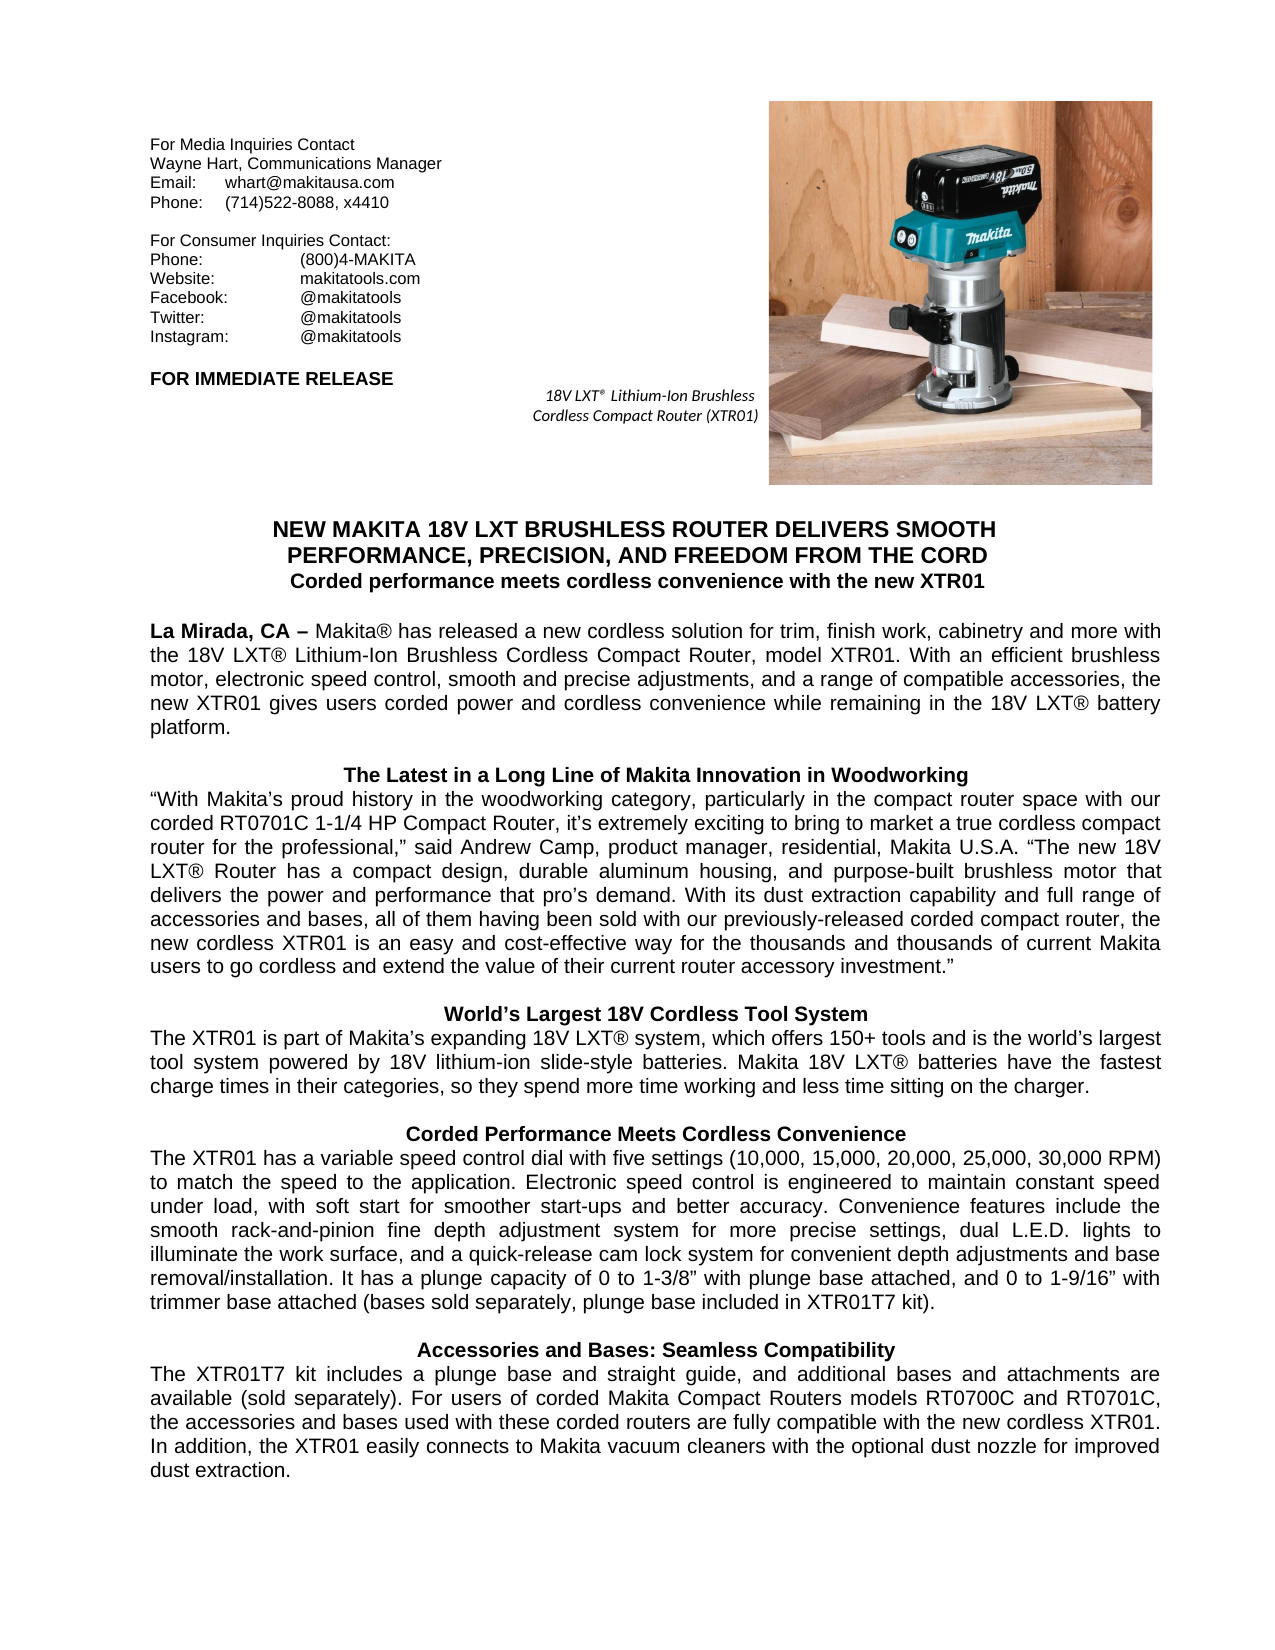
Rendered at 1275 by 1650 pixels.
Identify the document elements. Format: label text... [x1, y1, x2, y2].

text “With Makita’s proud history in the woodworking category, particularly in the compact router space with our corded RT0701C 1-1/4 HP Compact Router, it’s extremely exciting to bring to market a true cordless compact router for the professional,” said Andrew Camp, product manager, residential, Makita U.S.A. “The new 18V LXT® Router has a compact design, durable aluminum housing, and purpose-built brushless motor that delivers the power and performance that pro’s demand. With its dust extraction capability and full range of accessories and bases, all of them having been sold with our previously-released corded compact router, the new cordless XTR01 is an easy and cost-effective way for the thousands and thousands of current Makita users to go cordless and extend the value of their current router accessory investment.” [150, 787, 1162, 978]
text The XTR01T7 kit includes a plunge base and straight guide, and additional bases and attachments are available (sold separately). For users of corded Makita Compact Routers models RT0700C and RT0701C, the accessories and bases used with these corded routers are fully compatible with the new cordless XTR01. In addition, the XTR01 easily connects to Makita vacuum cleaners with the optional dust nozzle for improved dust extraction. [150, 1362, 1162, 1481]
text Corded Performance Meets Cordless Convenience [150, 1122, 1162, 1146]
text Wayne Hart, Communications Manager [150, 154, 768, 173]
text Instagram: @makitatools [150, 327, 768, 346]
text Phone: (800)4-MAKITA [150, 250, 768, 269]
text NEW MAKITA 18V LXT BRUSHLESS ROUTER DELIVERS SMOOTH PERFORMANCE, PRECISION, AND FREEDOM FROM THE CORD [150, 516, 1125, 569]
text Corded performance meets cordless convenience with the new XTR01 [150, 569, 1125, 593]
text Twitter: @makitatools [150, 307, 768, 327]
text Accessories and Bases: Seamless Compatibility [150, 1338, 1162, 1362]
text La Mirada, CA – Makita® has released a new cordless solution for trim, finish work, cabinetry and more with the 18V LXT® Lithium-Ion Brushless Cordless Compact Router, model XTR01. With an efficient brushless motor, electronic speed control, smooth and precise adjustments, and a range of compatible accessories, the new XTR01 gives users corded power and cordless convenience while remaining in the 18V LXT® battery platform. [150, 619, 1162, 739]
picture [768, 101, 1153, 485]
text Facebook: @makitatools [150, 288, 768, 307]
text The XTR01 is part of Makita’s expanding 18V LXT® system, which offers 150+ tools and is the world’s largest tool system powered by 18V lithium-ion slide-style batteries. Makita 18V LXT® batteries have the fastest charge times in their categories, so they spend more time working and less time sitting on the charger. [150, 1026, 1162, 1098]
text World’s Largest 18V Cordless Tool System [150, 1002, 1162, 1026]
text For Media Inquiries Contact [150, 135, 768, 154]
text The Latest in a Long Line of Makita Innovation in Woodworking [150, 763, 1162, 787]
text The XTR01 has a variable speed control dial with five settings (10,000, 15,000, 20,000, 25,000, 30,000 RPM) to match the speed to the application. Electronic speed control is engineered to maintain constant speed under load, with soft start for smoother start-ups and better accuracy. Convenience features include the smooth rack-and-pinion fine depth adjustment system for more precise settings, dual L.E.D. lights to illuminate the work surface, and a quick-release cam lock system for convenient depth adjustments and base removal/installation. It has a plunge capacity of 0 to 1-3/8” with plunge base attached, and 0 to 1-9/16” with trimmer base attached (bases sold separately, plunge base included in XTR01T7 kit). [150, 1146, 1162, 1314]
text Website: makitatools.com [150, 269, 768, 288]
text Phone: (714)522-8088, x4410 [150, 192, 768, 212]
text For Consumer Inquiries Contact: [150, 231, 768, 250]
text FOR IMMEDIATE RELEASE [150, 367, 768, 389]
text Email: whart@makitausa.com [150, 173, 768, 192]
